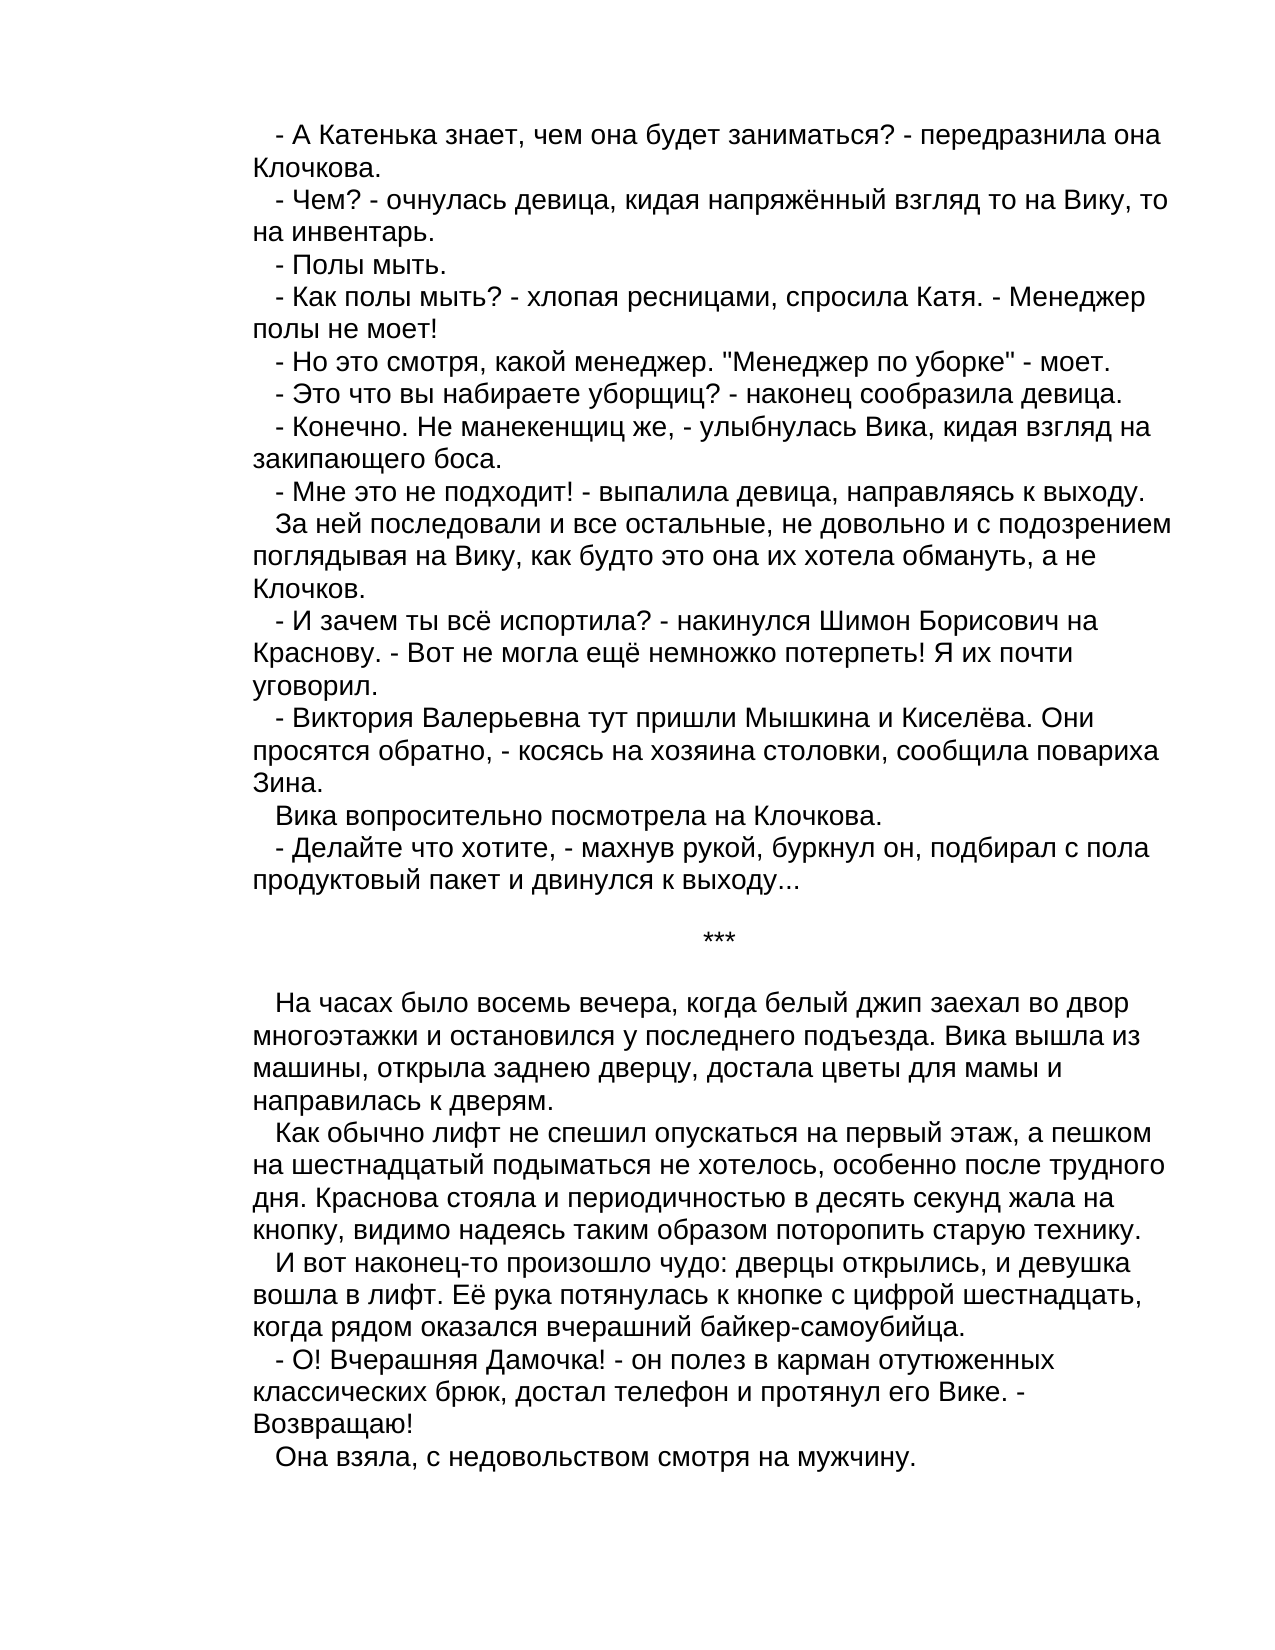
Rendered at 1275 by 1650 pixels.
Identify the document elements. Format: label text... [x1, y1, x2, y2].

text *** [252, 925, 1186, 957]
text Как обычно лифт не спешил опускаться на первый этаж, а пешком на шестнадцатый подыматься не хотелось, особенно после трудного дня. Краснова стояла и периодичностью в десять секунд жала на кнопку, видимо надеясь таким образом поторопить старую технику. [252, 1116, 1186, 1246]
text - Как полы мыть? - хлопая ресницами, спросила Катя. - Менеджер полы не моет! [252, 280, 1186, 345]
text - Чем? - очнулась девица, кидая напряжённый взгляд то на Вику, то на инвентарь. [252, 183, 1186, 248]
text Вика вопросительно посмотрела на Клочкова. [252, 798, 1186, 831]
text - Виктория Валерьевна тут пришли Мышкина и Киселёва. Они просятся обратно, - косясь на хозяина столовки, сообщила повариха Зина. [252, 701, 1186, 798]
text - О! Вчерашняя Дамочка! - он полез в карман отутюженных классических брюк, достал телефон и протянул его Вике. - Возвращаю! [252, 1343, 1186, 1440]
text За ней последовали и все остальные, не довольно и с подозрением поглядывая на Вику, как будто это она их хотела обмануть, а не Клочков. [252, 507, 1186, 604]
text - Но это смотря, какой менеджер. "Менеджер по уборке" - моет. [252, 345, 1186, 377]
text - И зачем ты всё испортила? - накинулся Шимон Борисович на Краснову. - Вот не могла ещё немножко потерпеть! Я их почти уговорил. [252, 604, 1186, 701]
text - Конечно. Не манекенщиц же, - улыбнулась Вика, кидая взгляд на закипающего боса. [252, 410, 1186, 474]
text - Делайте что хотите, - махнув рукой, буркнул он, подбирал с пола продуктовый пакет и двинулся к выходу... [252, 831, 1186, 896]
text - Мне это не подходит! - выпалила девица, направляясь к выходу. [252, 474, 1186, 507]
text И вот наконец-то произошло чудо: дверцы открылись, и девушка вошла в лифт. Её рука потянулась к кнопке с цифрой шестнадцать, когда рядом оказался вчерашний байкер-самоубийца. [252, 1246, 1186, 1343]
text - А Катенька знает, чем она будет заниматься? - передразнила она Клочкова. [252, 118, 1186, 183]
text На часах было восемь вечера, когда белый джип заехал во двор многоэтажки и остановился у последнего подъезда. Вика вышла из машины, открыла заднею дверцу, достала цветы для мамы и направилась к дверям. [252, 986, 1186, 1116]
text - Полы мыть. [252, 248, 1186, 280]
text Она взяла, с недовольством смотря на мужчину. [252, 1440, 1186, 1472]
text - Это что вы набираете уборщиц? - наконец сообразила девица. [252, 377, 1186, 410]
